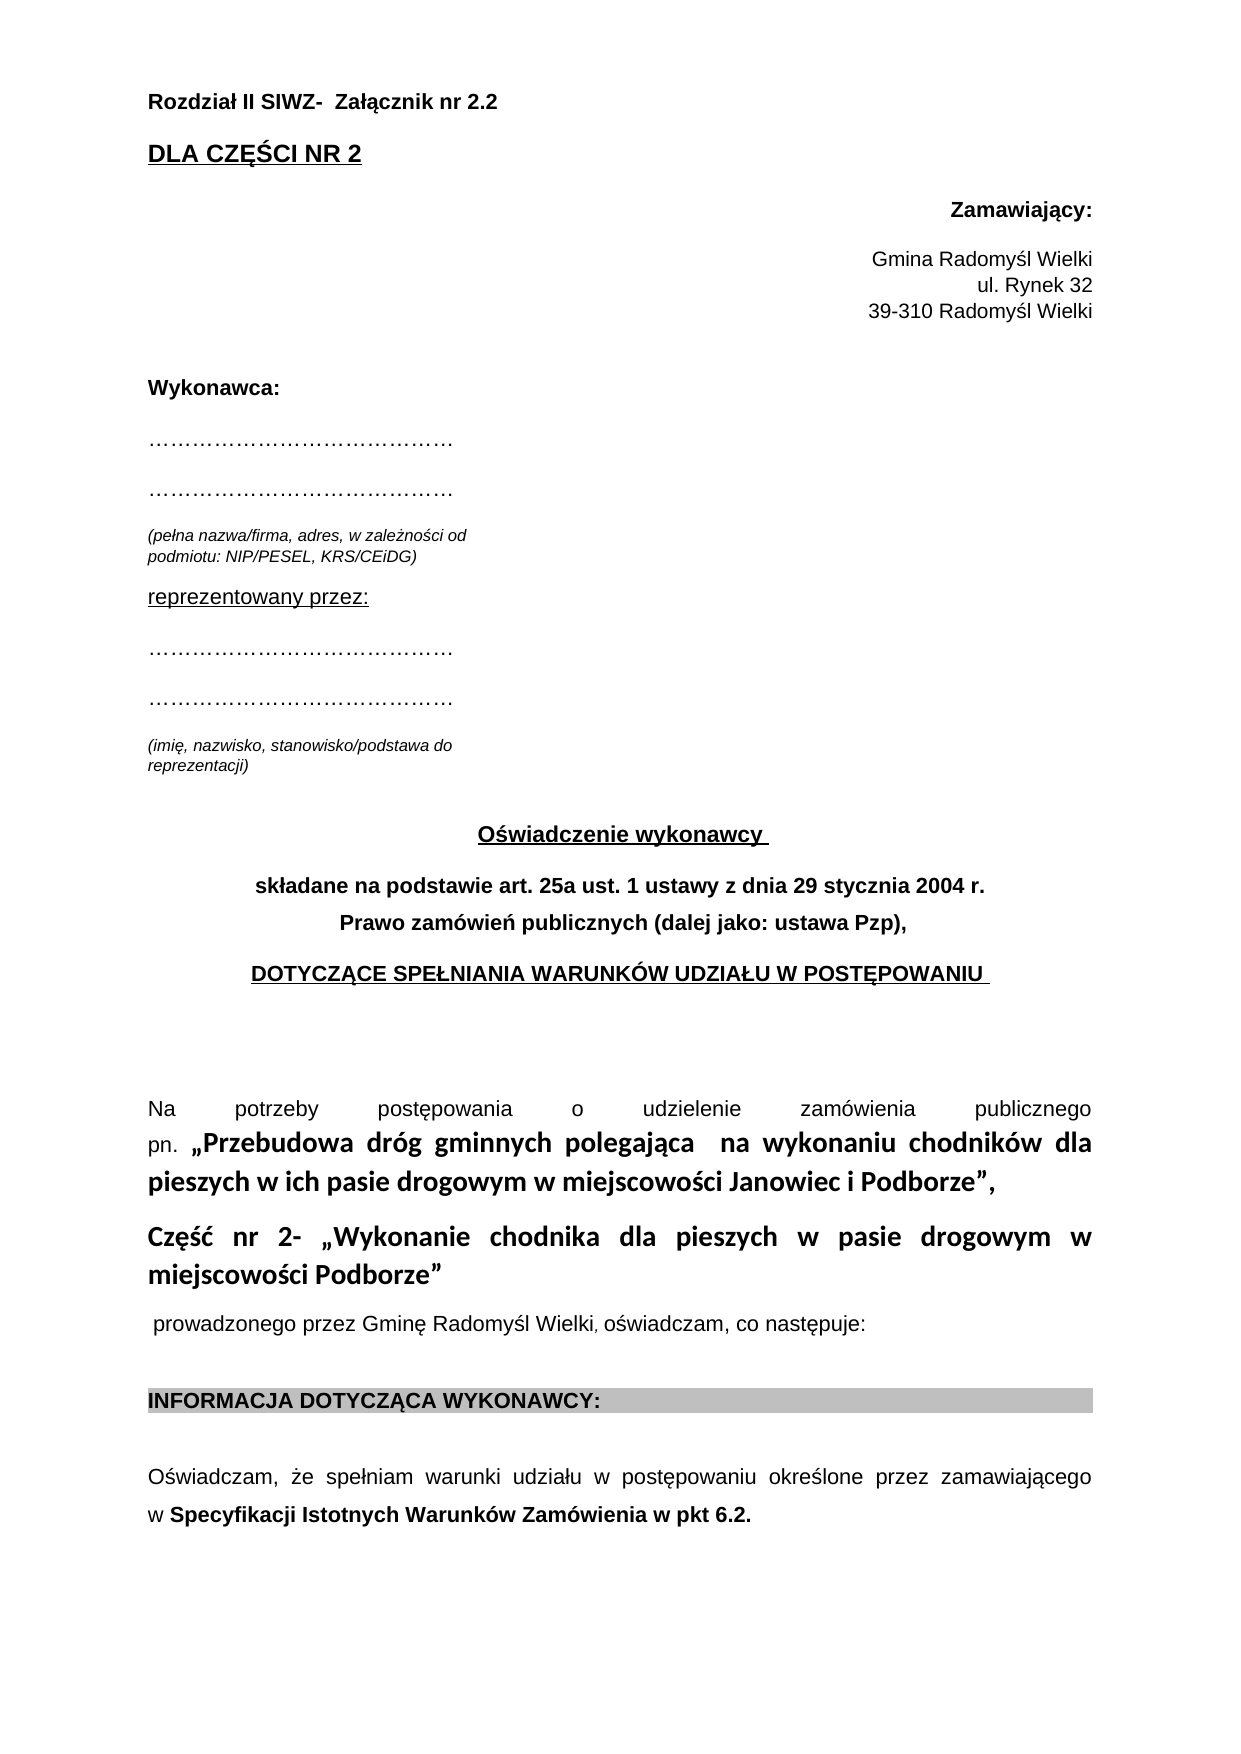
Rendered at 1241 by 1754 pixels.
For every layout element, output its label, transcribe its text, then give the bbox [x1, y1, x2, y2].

text Gmina Radomyśl Wielki [148, 247, 1093, 271]
text (pełna nazwa/firma, adres, w zależności od podmiotu: NIP/PESEL, KRS/CEiDG) [148, 526, 472, 566]
text Oświadczenie wykonawcy [148, 821, 1093, 847]
text Oświadczam, że spełniam warunki udziału w postępowaniu określone przez zamawiającego w Specyfikacji Istotnych Warunków Zamówienia w pkt 6.2. [148, 1464, 1093, 1527]
text reprezentowany przez: [148, 584, 1093, 609]
text ………………………………………………………………………… [148, 425, 472, 501]
text (imię, nazwisko, stanowisko/podstawa do reprezentacji) [148, 735, 472, 775]
text Wykonawca: [148, 375, 1093, 400]
text ………………………………………………………………………… [148, 634, 472, 710]
text Rozdział II SIWZ- Załącznik nr 2.2 [148, 89, 1093, 114]
text Prawo zamówień publicznych (dalej jako: ustawa Pzp), [148, 910, 1093, 936]
text prowadzonego przez Gminę Radomyśl Wielki, oświadczam, co następuje: [148, 1311, 1093, 1336]
text składane na podstawie art. 25a ust. 1 ustawy z dnia 29 stycznia 2004 r. [148, 872, 1093, 898]
text Zamawiający: [694, 197, 1093, 222]
text 39-310 Radomyśl Wielki [148, 299, 1093, 323]
text Część nr 2- „Wykonanie chodnika dla pieszych w pasie drogowym w miejscowości Podborze” [148, 1218, 1093, 1292]
text INFORMACJA DOTYCZĄCA WYKONAWCY: [148, 1388, 1093, 1413]
text DLA CZĘŚCI NR 2 [148, 139, 1093, 168]
text Na potrzeby postępowania o udzielenie zamówienia publicznego pn. „Przebudowa dróg gminnych polegająca na wykonaniu chodników dla pieszych w ich pasie drogowym w miejscowości Janowiec i Podborze”, [148, 1096, 1093, 1198]
text ul. Rynek 32 [148, 273, 1093, 297]
text DOTYCZĄCE SPEŁNIANIA WARUNKÓW UDZIAŁU W POSTĘPOWANIU [148, 961, 1093, 1028]
